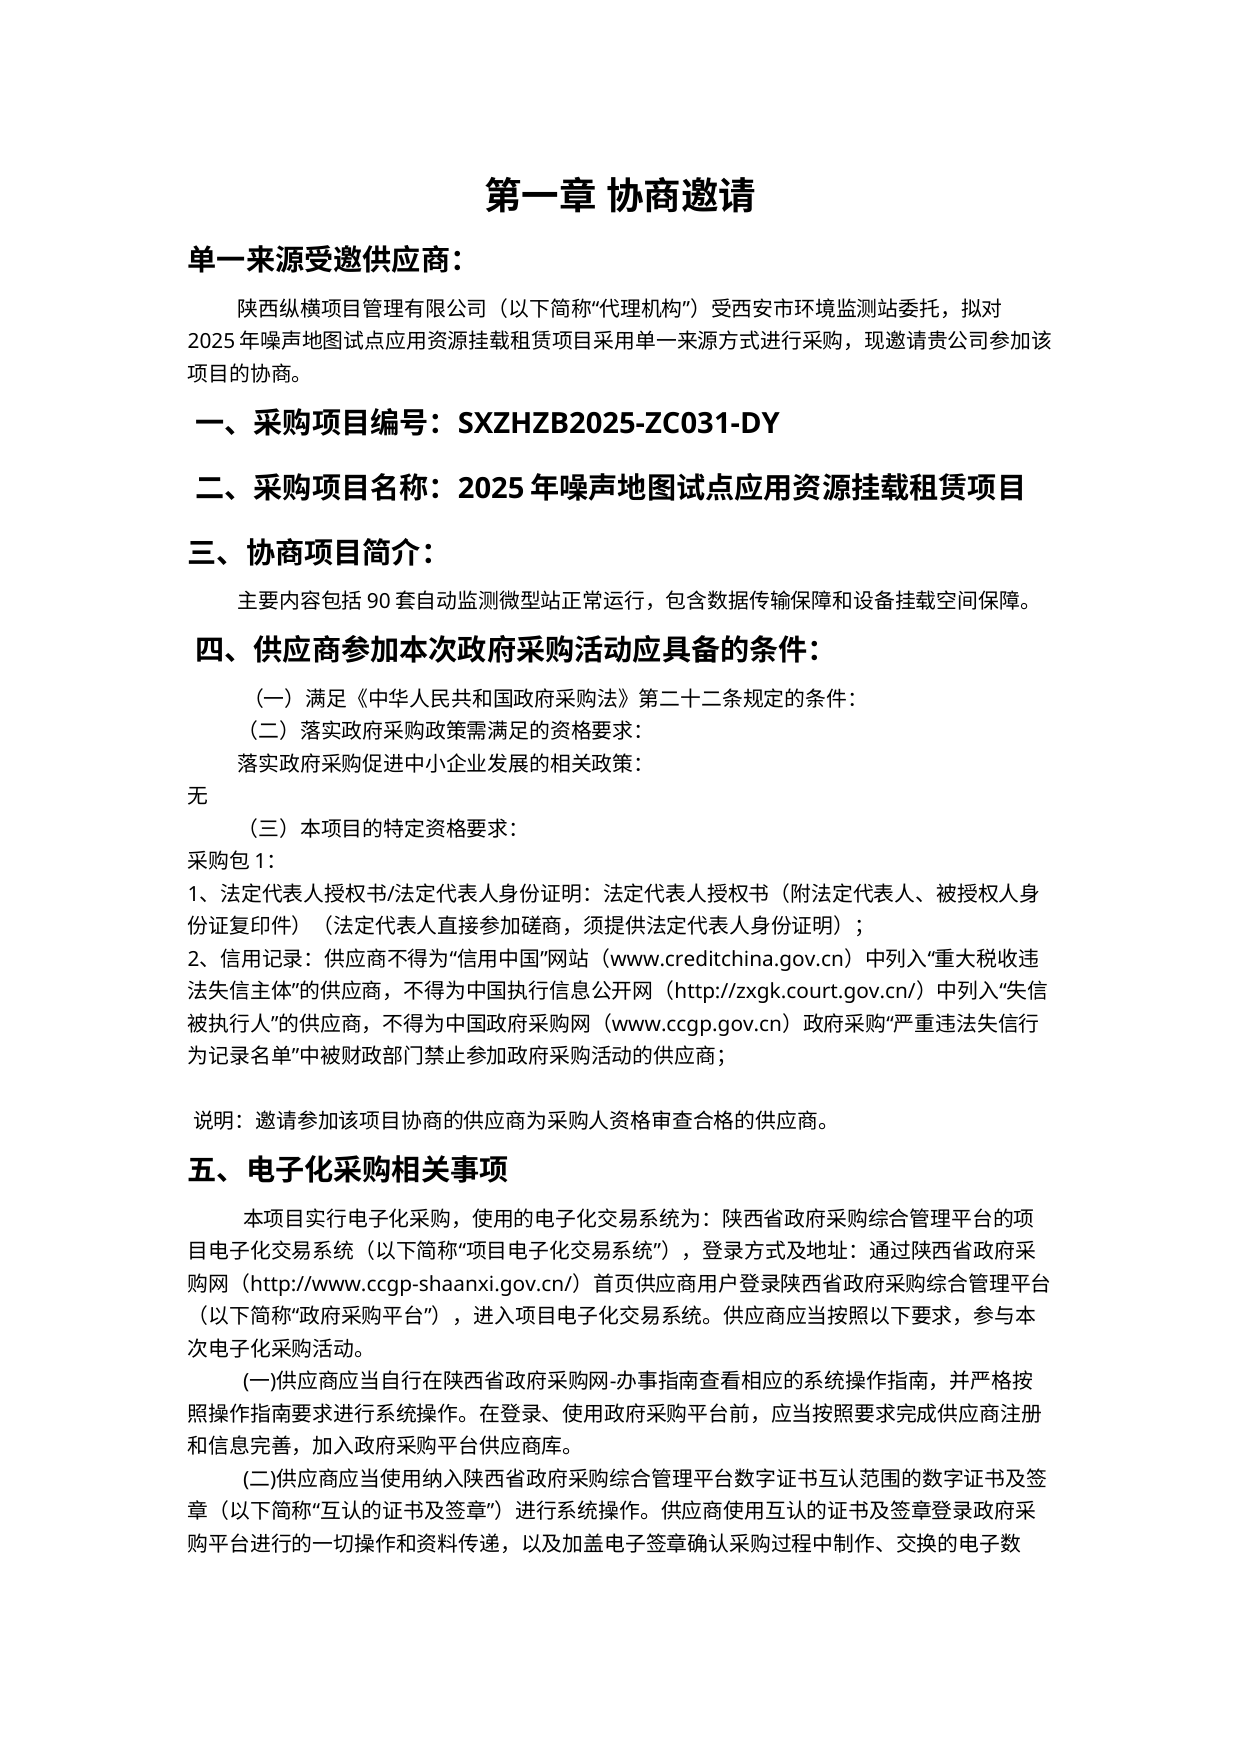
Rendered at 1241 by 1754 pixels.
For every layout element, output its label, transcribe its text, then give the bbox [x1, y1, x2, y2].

text 二、采购项目名称：2025年噪声地图试点应用资源挂载租赁项目 [187, 454, 1053, 519]
text 主要内容包括90套自动监测微型站正常运行，包含数据传输保障和设备挂载空间保障。 [187, 584, 1053, 617]
text 一、采购项目编号：SXZHZB2025-ZC031-DY [187, 389, 1053, 454]
text 1、法定代表人授权书/法定代表人身份证明：法定代表人授权书（附法定代表人、被授权人身份证复印件）（法定代表人直接参加磋商，须提供法定代表人身份证明）； [187, 877, 1053, 942]
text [187, 1462, 1053, 1559]
text （三）本项目的特定资格要求： [187, 812, 1053, 844]
text 本项目实行电子化采购，使用的电子化交易系统为：陕西省政府采购综合管理平台的项目电子化交易系统（以下简称“项目电子化交易系统”），登录方式及地址：通过陕西省政府采购网（http://www.ccgp-shaanxi.gov.cn/）首页供应商用户登录陕西省政府采购综合管理平台（以下简称“政府采购平台”），进入项目电子化交易系统。供应商应当按照以下要求，参与本次电子化采购活动。 [187, 1202, 1053, 1364]
text 无 [187, 779, 1053, 812]
text 第一章 协商邀请 [187, 162, 1053, 227]
text 陕西纵横项目管理有限公司（以下简称“代理机构”）受西安市环境监测站委托，拟对2025年噪声地图试点应用资源挂载租赁项目采用单一来源方式进行采购，现邀请贵公司参加该项目的协商。 [187, 292, 1053, 389]
text 五、电子化采购相关事项 [187, 1137, 1053, 1202]
text 采购包1： [187, 844, 1053, 877]
text 单一来源受邀供应商： [187, 227, 1053, 292]
text (一)供应商应当自行在陕西省政府采购网-办事指南查看相应的系统操作指南，并严格按照操作指南要求进行系统操作。在登录、使用政府采购平台前，应当按照要求完成供应商注册和信息完善，加入政府采购平台供应商库。 [187, 1364, 1053, 1462]
text 2、信用记录：供应商不得为“信用中国”网站（www.creditchina.gov.cn）中列入“重大税收违法失信主体”的供应商，不得为中国执行信息公开网（http://zxgk.court.gov.cn/）中列入“失信被执行人”的供应商，不得为中国政府采购网（www.ccgp.gov.cn）政府采购“严重违法失信行为记录名单”中被财政部门禁止参加政府采购活动的供应商； [187, 942, 1053, 1072]
text 说明：邀请参加该项目协商的供应商为采购人资格审查合格的供应商。 [187, 1072, 1053, 1137]
text （一）满足《中华人民共和国政府采购法》第二十二条规定的条件： [187, 682, 1053, 714]
text 四、供应商参加本次政府采购活动应具备的条件： [187, 617, 1053, 682]
text 三、协商项目简介： [187, 519, 1053, 584]
text （二）落实政府采购政策需满足的资格要求： [187, 714, 1053, 747]
text 落实政府采购促进中小企业发展的相关政策： [187, 747, 1053, 779]
